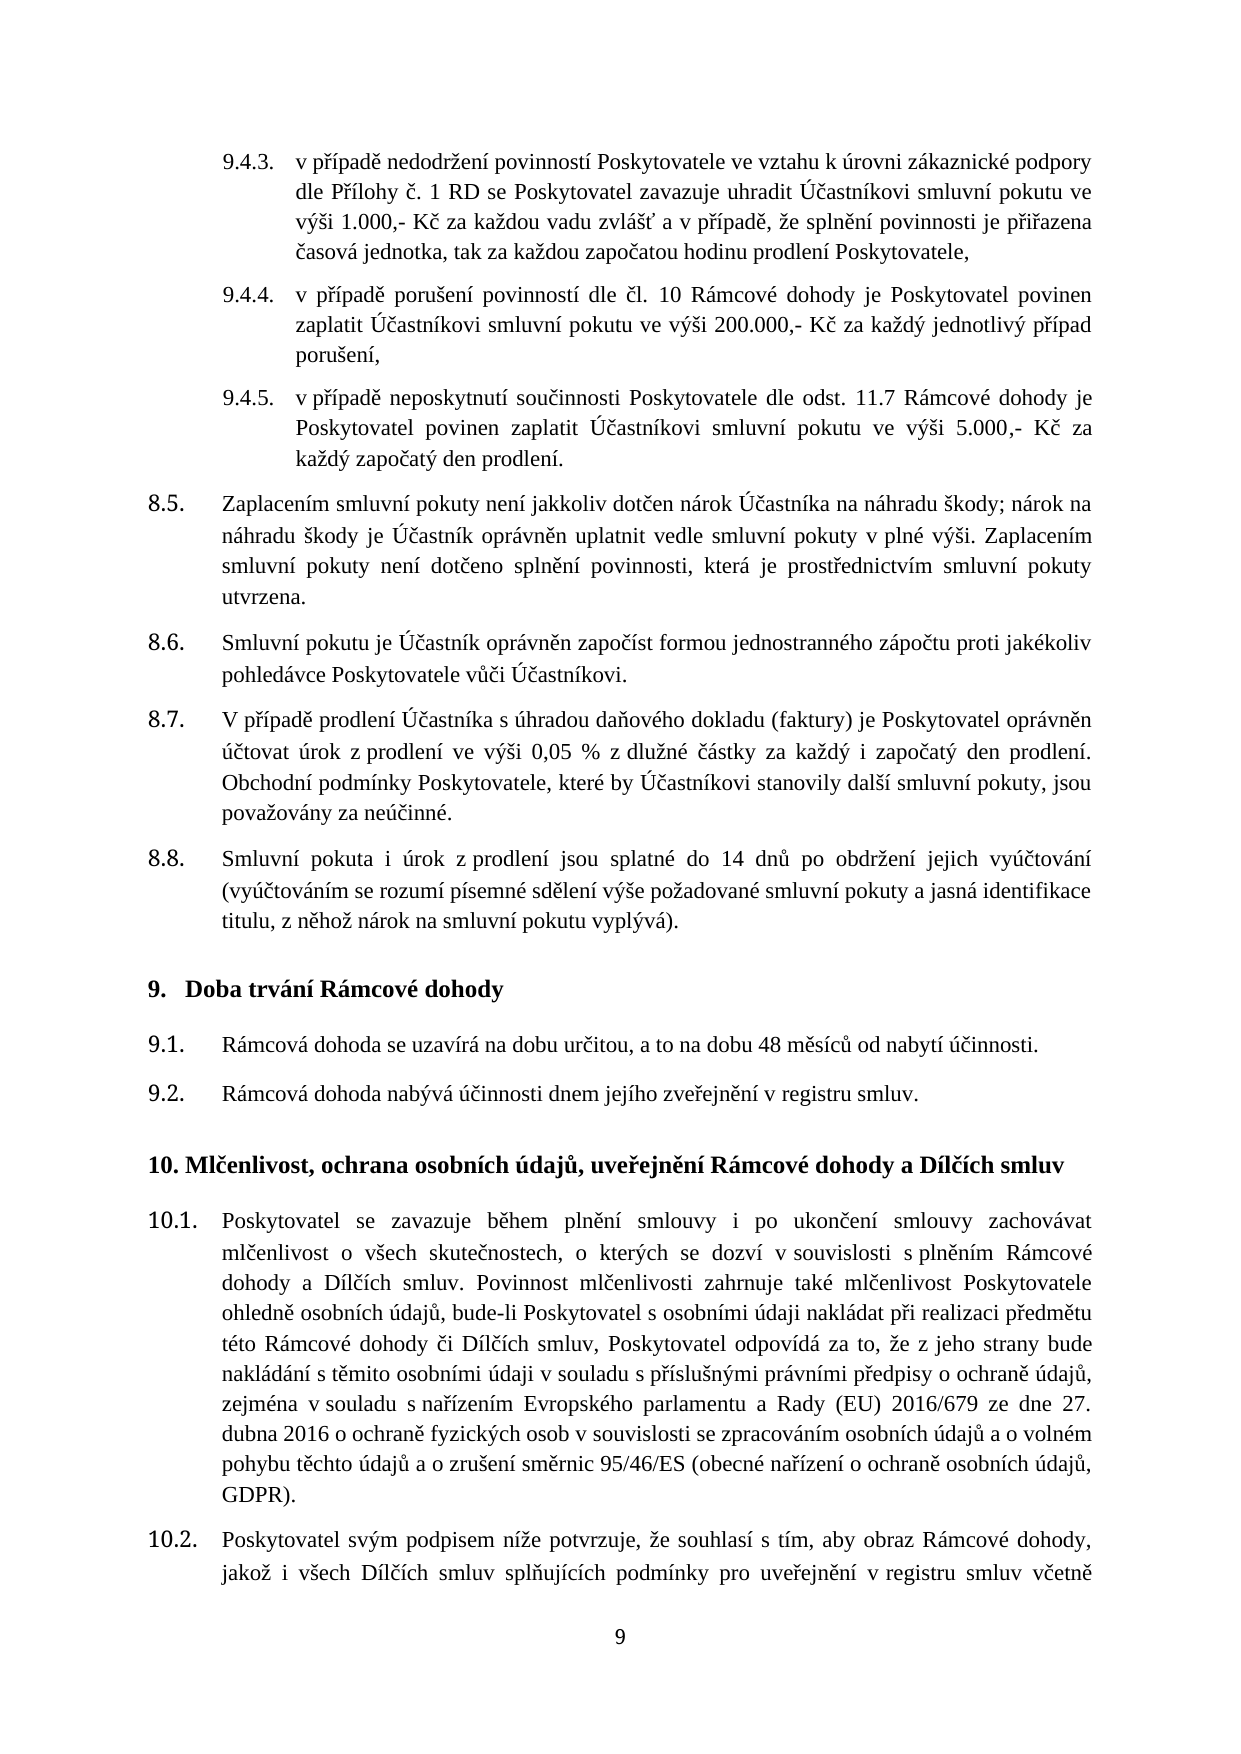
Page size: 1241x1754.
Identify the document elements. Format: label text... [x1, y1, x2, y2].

text Smluvní pokutu je Účastník oprávněn započíst formou jednostranného zápočtu proti jakékoliv pohledávce Poskytovatele vůči Účastníkovi. [148, 626, 1092, 687]
list v případě porušení povinností dle čl. 11 Rámcové dohody je Poskytovatel povinen zaplatit Účastníkovi smluvní pokutu ve výši 200.000,- Kč za každý jednotlivý případ porušení, [223, 281, 1092, 368]
text V případě prodlení Účastníka s úhradou daňového dokladu (faktury) je Poskytovatel oprávněn účtovat úrok z prodlení ve výši 0,05 % z dlužné částky za každý i započatý den prodlení. Obchodní podmínky Poskytovatele, které by Účastníkovi stanovily další smluvní pokuty, jsou považovány za neúčinné. [148, 703, 1092, 825]
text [148, 1523, 1092, 1585]
list v případě nedodržení povinností Poskytovatele ve vztahu k úrovni zákaznické podpory dle Přílohy č. 1 RD se Poskytovatel zavazuje uhradit Účastníkovi smluvní pokutu ve výši 1.000,- Kč za každou vadu zvlášť a v případě, že splnění povinnosti je přiřazena časová jednotka, tak za každou započatou hodinu prodlení Poskytovatele, [223, 148, 1092, 265]
subtitle Doba trvání Rámcové dohody [148, 974, 1092, 1003]
list v případě neposkytnutí součinnosti Poskytovatele dle odst. 12.7 Rámcové dohody je Poskytovatel povinen zaplatit Účastníkovi smluvní pokutu ve výši 5.000,- Kč za každý započatý den prodlení. [223, 384, 1092, 471]
text Poskytovatel se zavazuje během plnění smlouvy i po ukončení smlouvy zachovávat mlčenlivost o všech skutečnostech, o kterých se dozví v souvislosti s plněním Rámcové dohody a Dílčích smluv. Povinnost mlčenlivosti zahrnuje také mlčenlivost Poskytovatele ohledně osobních údajů, bude-li Poskytovatel s osobními údaji nakládat při realizaci předmětu této Rámcové dohody či Dílčích smluv, Poskytovatel odpovídá za to, že z jeho strany bude nakládání s těmito osobními údaji v souladu s příslušnými právními předpisy o ochraně údajů, zejména v souladu s nařízením Evropského parlamentu a Rady (EU) 2016/679 ze dne 27. dubna 2016 o ochraně fyzických osob v souvislosti se zpracováním osobních údajů a o volném pohybu těchto údajů a o zrušení směrnic 95/46/ES (obecné nařízení o ochraně osobních údajů, GDPR). [148, 1204, 1092, 1507]
text Rámcová dohoda nabývá účinnosti dnem jejího zveřejnění v registru smluv. [148, 1077, 1092, 1108]
text Rámcová dohoda se uzavírá na dobu určitou, a to na dobu 48 měsíců od nabytí účinnosti. [148, 1028, 1092, 1059]
text Zaplacením smluvní pokuty není jakkoliv dotčen nárok Účastníka na náhradu škody; nárok na náhradu škody je Účastník oprávněn uplatnit vedle smluvní pokuty v plné výši. Zaplacením smluvní pokuty není dotčeno splnění povinnosti, která je prostřednictvím smluvní pokuty utvrzena. [148, 487, 1092, 609]
subtitle Mlčenlivost, ochrana osobních údajů, uveřejnění Rámcové dohody a Dílčích smluv [148, 1150, 1092, 1179]
text Smluvní pokuta i úrok z prodlení jsou splatné do 14 dnů po obdržení jejich vyúčtování (vyúčtováním se rozumí písemné sdělení výše požadované smluvní pokuty a jasná identifikace titulu, z něhož nárok na smluvní pokutu vyplývá). [148, 842, 1092, 933]
